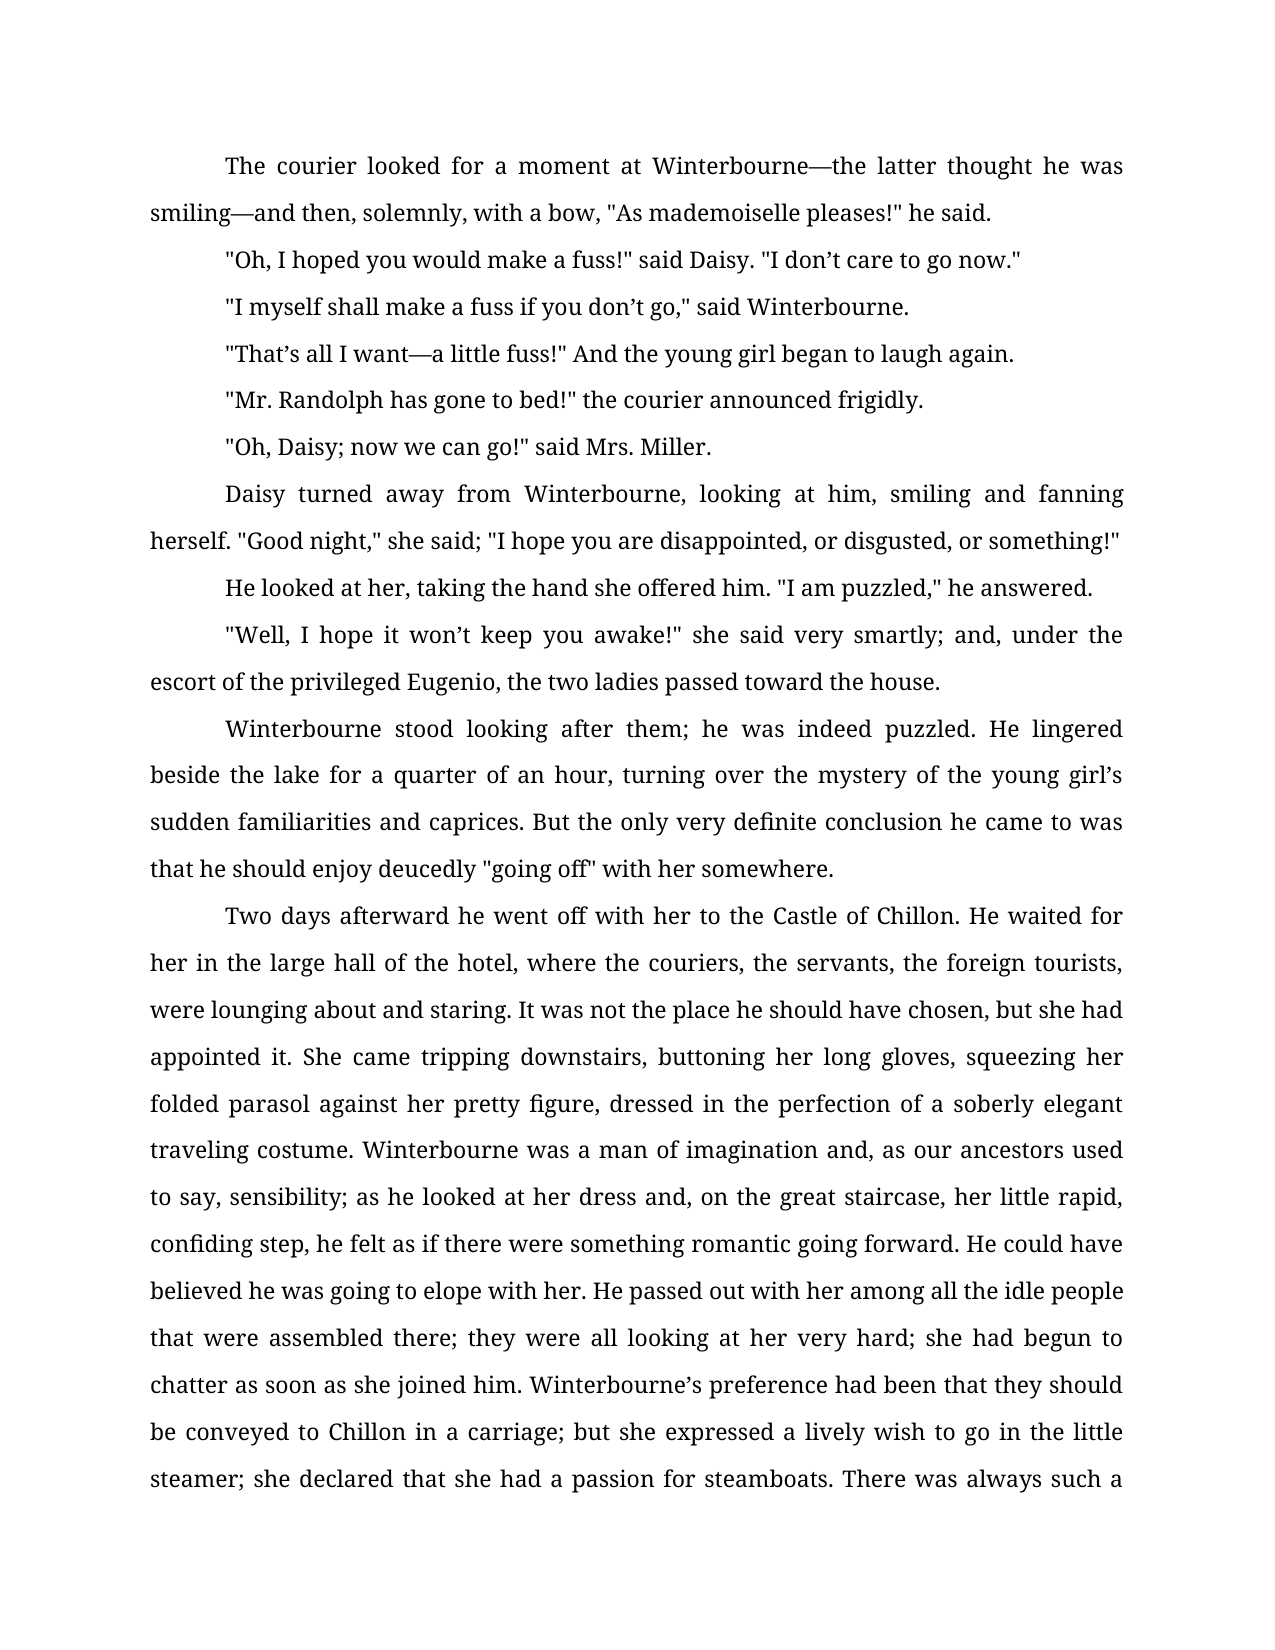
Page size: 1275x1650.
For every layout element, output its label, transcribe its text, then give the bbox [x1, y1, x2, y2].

text Winterbourne stood looking after them; he was indeed puzzled. He lingered beside the lake for a quarter of an hour, turning over the mystery of the young girl’s sudden familiarities and caprices. But the only very definite conclusion he came to was that he should enjoy deucedly "going off" with her somewhere. [150, 712, 1125, 884]
text "Oh, Daisy; now we can go!" said Mrs. Miller. [150, 431, 1125, 462]
text "I myself shall make a fuss if you don’t go," said Winterbourne. [150, 291, 1125, 322]
text "Well, I hope it won’t keep you awake!" she said very smartly; and, under the escort of the privileged Eugenio, the two ladies passed toward the house. [150, 619, 1125, 697]
text He looked at her, taking the hand she offered him. "I am puzzled," he answered. [150, 572, 1125, 603]
text "That’s all I want—a little fuss!" And the young girl began to laugh again. [150, 337, 1125, 369]
text "Oh, I hoped you would make a fuss!" said Daisy. "I don’t care to go now." [150, 244, 1125, 275]
text Daisy turned away from Winterbourne, looking at him, smiling and fanning herself. "Good night," she said; "I hope you are disappointed, or disgusted, or something!" [150, 478, 1125, 556]
text The courier looked for a moment at Winterbourne—the latter thought he was smiling—and then, solemnly, with a bow, "As mademoiselle pleases!" he said. [150, 150, 1125, 228]
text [150, 900, 1125, 1494]
text "Mr. Randolph has gone to bed!" the courier announced frigidly. [150, 384, 1125, 416]
